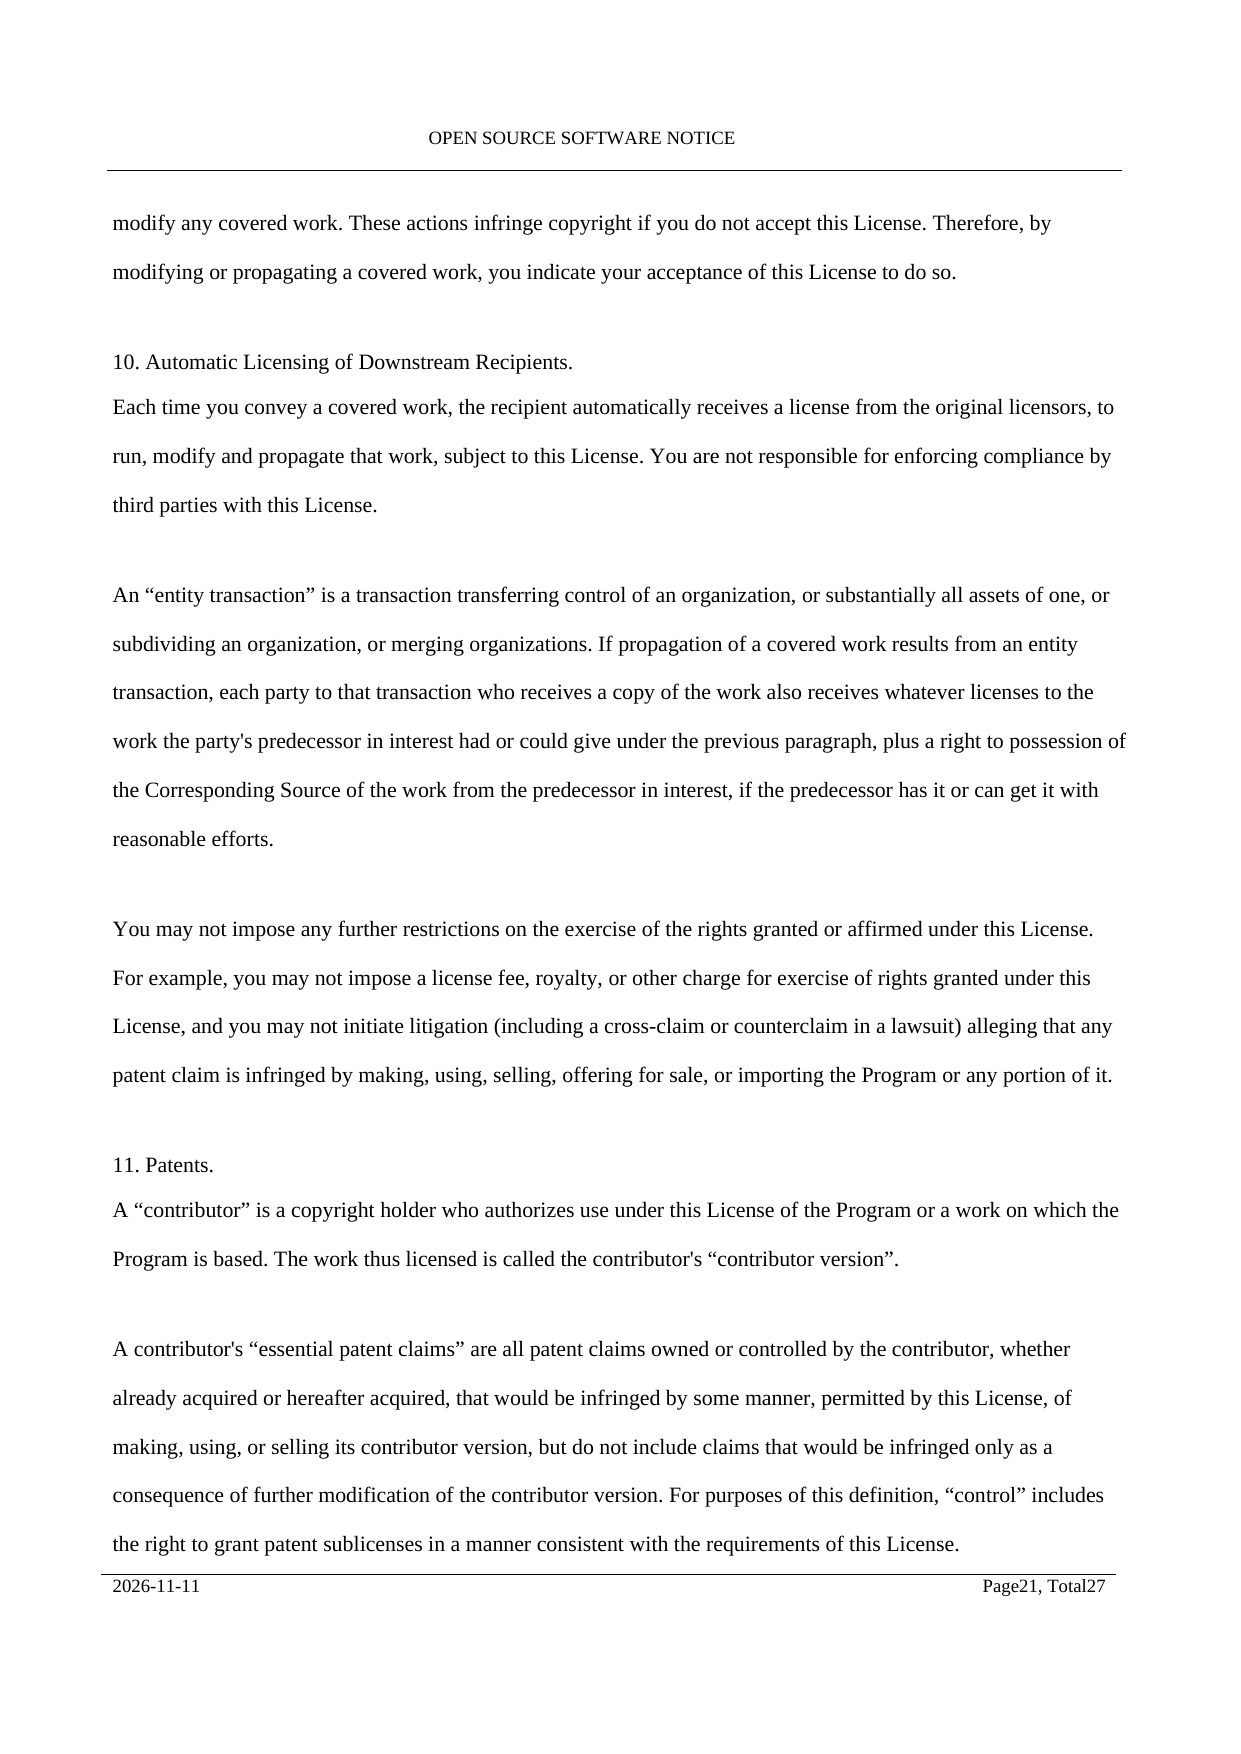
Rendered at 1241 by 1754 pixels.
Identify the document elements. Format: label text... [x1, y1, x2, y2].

text An “entity transaction” is a transaction transferring control of an organization, or substantially all assets of one, or subdividing an organization, or merging organizations. If propagation of a covered work results from an entity transaction, each party to that transaction who receives a copy of the work also receives whatever licenses to the work the party's predecessor in interest had or could give under the previous paragraph, plus a right to possession of the Corresponding Source of the work from the predecessor in interest, if the predecessor has it or can get it with reasonable efforts. [112, 578, 1128, 854]
text A contributor's “essential patent claims” are all patent claims owned or controlled by the contributor, whether already acquired or hereafter acquired, that would be infringed by some manner, permitted by this License, of making, using, or selling its contributor version, but do not include claims that would be infringed only as a consequence of further modification of the contributor version. For purposes of this definition, “control” includes the right to grant patent sublicenses in a manner consistent with the requirements of this License. [112, 1333, 1128, 1560]
text Each time you convey a covered work, the recipient automatically receives a license from the original licensors, to run, modify and propagate that work, subject to this License. You are not responsible for enforcing compliance by third parties with this License. [112, 390, 1128, 520]
text You may not impose any further restrictions on the exercise of the rights granted or affirmed under this License. For example, you may not impose a license fee, royalty, or other charge for exercise of rights granted under this License, and you may not initiate litigation (including a cross-claim or counterclaim in a lawsuit) alleging that any patent claim is infringed by making, using, selling, offering for sale, or importing the Program or any portion of it. [112, 912, 1128, 1091]
text 10. Automatic Licensing of Downstream Recipients. [112, 345, 1128, 378]
text 11. Patents. [112, 1148, 1128, 1181]
text A “contributor” is a copyright holder who authorizes use under this License of the Program or a work on which the Program is based. The work thus licensed is called the contributor's “contributor version”. [112, 1194, 1128, 1275]
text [112, 206, 1128, 288]
